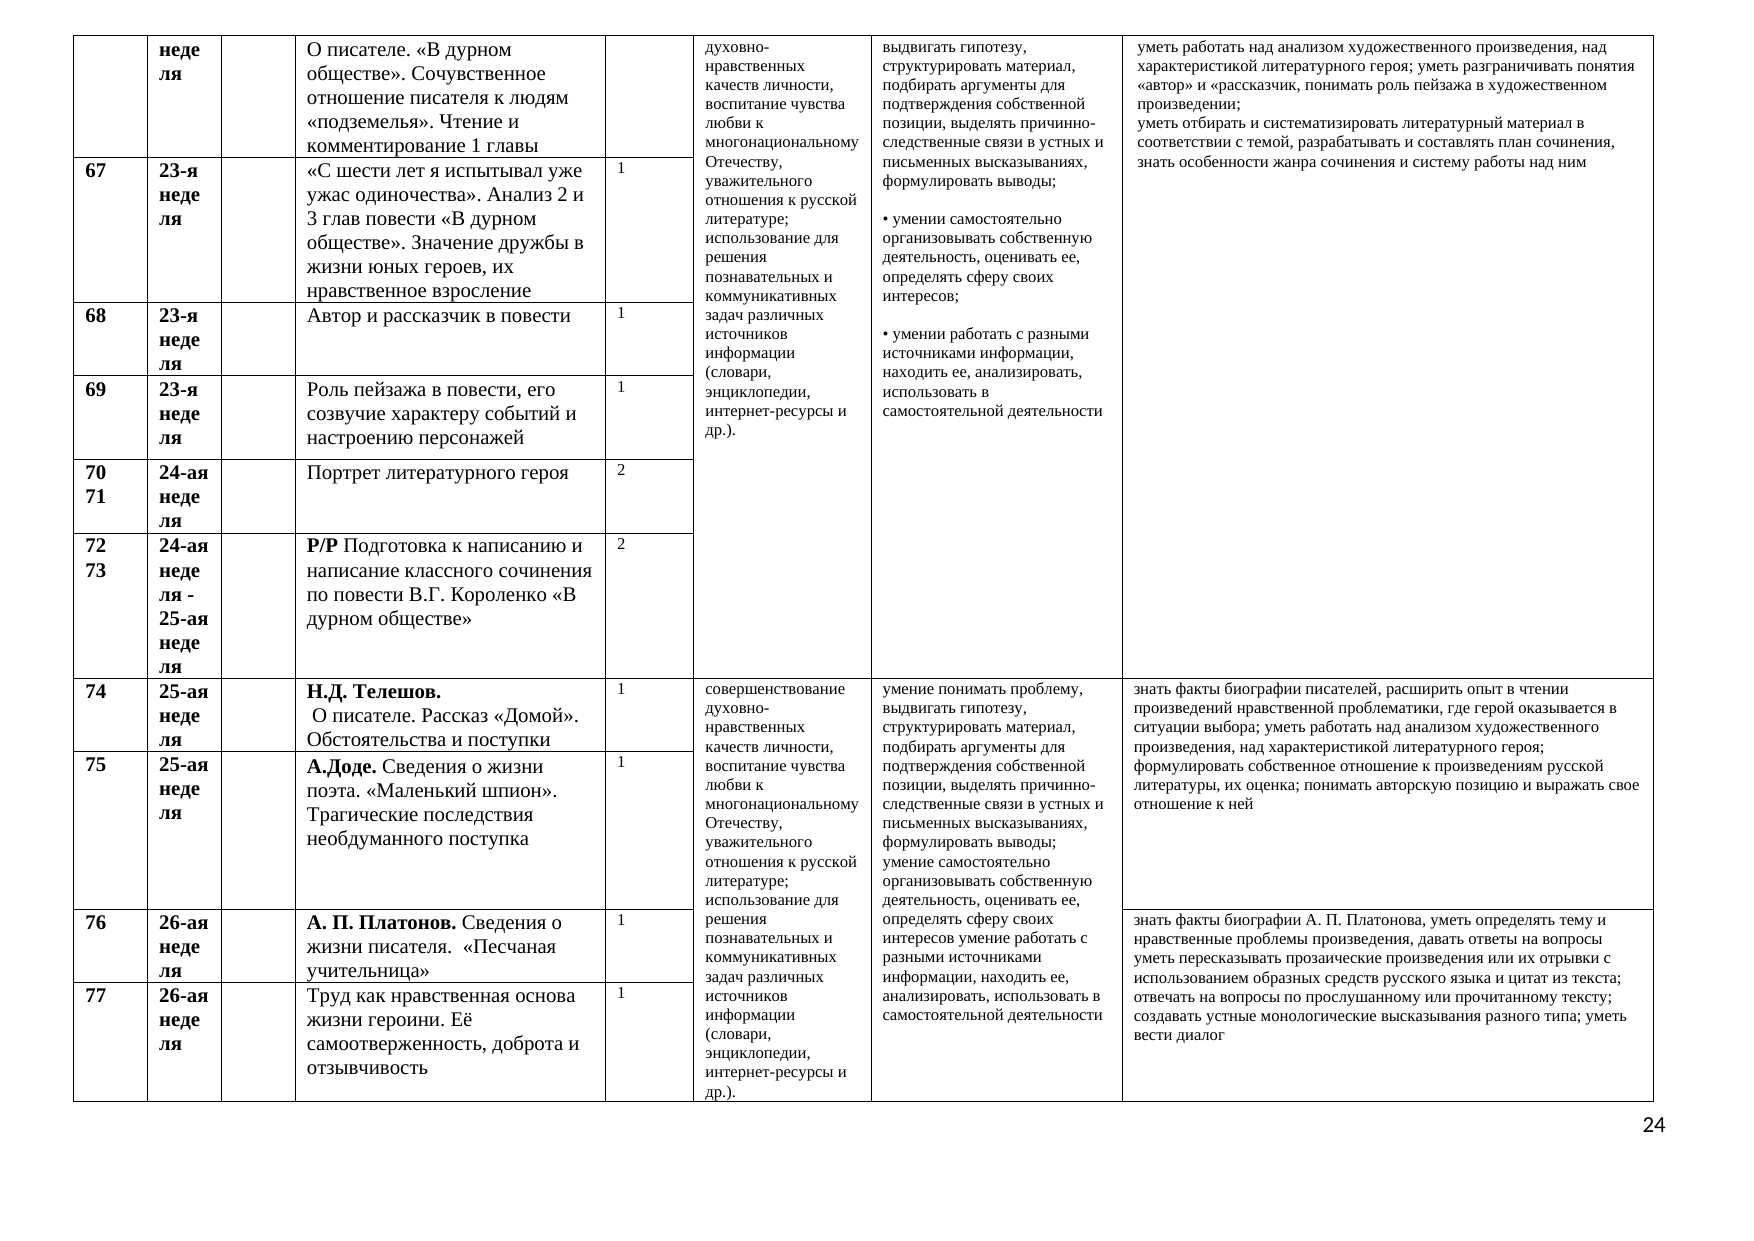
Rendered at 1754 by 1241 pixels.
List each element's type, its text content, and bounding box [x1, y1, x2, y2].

table_cell 2 [606, 534, 693, 678]
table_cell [1123, 36, 1653, 678]
table_cell 77 [74, 983, 147, 1101]
table_cell Портрет литературного героя [296, 460, 605, 532]
table_cell 22-ая неделя [148, 36, 221, 157]
table_cell [222, 752, 295, 909]
table_cell Р/Р Подготовка к написанию и написание классного сочинения по повести В.Г. Короленко «В дурном обществе» [296, 534, 605, 678]
table_cell [222, 679, 295, 751]
table_cell 76 [74, 910, 147, 982]
table_cell знать факты биографии А. П. Платонова, уметь определять тему и нравственные проблемы произведения, давать ответы на вопросы уметь пересказывать прозаические произведения или их отрывки с использованием образных средств русского языка и цитат из текста; отвечать на вопросы по прослушанному или прочитанному тексту; создавать устные монологические высказывания разного типа; уметь вести диалог [1123, 910, 1653, 1101]
table_cell 75 [74, 752, 147, 909]
table_cell 1 [606, 36, 693, 157]
table_cell [222, 376, 295, 459]
table_cell 68 [74, 303, 147, 375]
table_cell Роль пейзажа в повести, его созвучие характеру событий и настроению персонажей [296, 376, 605, 459]
table_cell 67 [74, 158, 147, 302]
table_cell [296, 36, 605, 157]
table_cell [222, 460, 295, 532]
table_cell умение понимать проблему, выдвигать гипотезу, структурировать материал, подбирать аргументы для подтверждения собственной позиции, выделять причинно-следственные связи в устных и письменных высказываниях, формулировать выводы; умение самостоятельно организовывать собственную деятельность, оценивать ее, определять сферу своих интересов умение работать с разными источниками информации, находить ее, анализировать, использовать в самостоятельной деятельности [872, 679, 1122, 1101]
table_cell [222, 983, 295, 1101]
table_cell 24-ая неделя -25-ая неделя [148, 534, 221, 678]
table_cell 1 [606, 303, 693, 375]
table_cell [222, 534, 295, 678]
table_cell 74 [74, 679, 147, 751]
table_cell Автор и рассказчик в повести [296, 303, 605, 375]
table_cell 1 [606, 376, 693, 459]
table_cell 72 73 [74, 534, 147, 678]
table_cell «С шести лет я испытывал уже ужас одиночества». Анализ 2 и 3 глав повести «В дурном обществе». Значение дружбы в жизни юных героев, их нравственное взросление [296, 158, 605, 302]
table_cell А.Доде. Сведения о жизни поэта. «Маленький шпион». Трагические последствия необдуманного поступка [296, 752, 605, 909]
table_cell 1 [606, 752, 693, 909]
table_cell Н.Д. Телешов. О писателе. Рассказ «Домой». Обстоятельства и поступки [296, 679, 605, 751]
table_cell 25-ая неделя [148, 752, 221, 909]
table_cell 26-ая неделя [148, 983, 221, 1101]
table_cell 24-ая неделя [148, 460, 221, 532]
table_cell 69 [74, 376, 147, 459]
table_cell 25-ая неделя [148, 679, 221, 751]
table_cell 1 [606, 679, 693, 751]
table_cell [222, 36, 295, 157]
table_cell Труд как нравственная основа жизни героини. Её самоотверженность, доброта и отзывчивость [296, 983, 605, 1101]
table_cell 1 [606, 910, 693, 982]
table_cell [222, 303, 295, 375]
table_cell 26-ая неделя [148, 910, 221, 982]
table_cell 1 [606, 158, 693, 302]
table_cell знать факты биографии писателей, расширить опыт в чтении произведений нравственной проблематики, где герой оказывается в ситуации выбора; уметь работать над анализом художественного произведения, над характеристикой литературного героя; формулировать собственное отношение к произведениям русской литературы, их оценка; понимать авторскую позицию и выражать свое отношение к ней [1123, 679, 1653, 909]
table_cell 23-я неделя [148, 158, 221, 302]
table_cell 23-я неделя [148, 303, 221, 375]
table_cell 1 [606, 983, 693, 1101]
table_cell 23-я неделя [148, 376, 221, 459]
table_cell 70 71 [74, 460, 147, 532]
table_cell 2 [606, 460, 693, 532]
table_cell [222, 158, 295, 302]
table_cell 66 [74, 36, 147, 157]
table_cell А. П. Платонов. Сведения о жизни писателя. «Песчаная учительница» [296, 910, 605, 982]
table_cell [222, 910, 295, 982]
